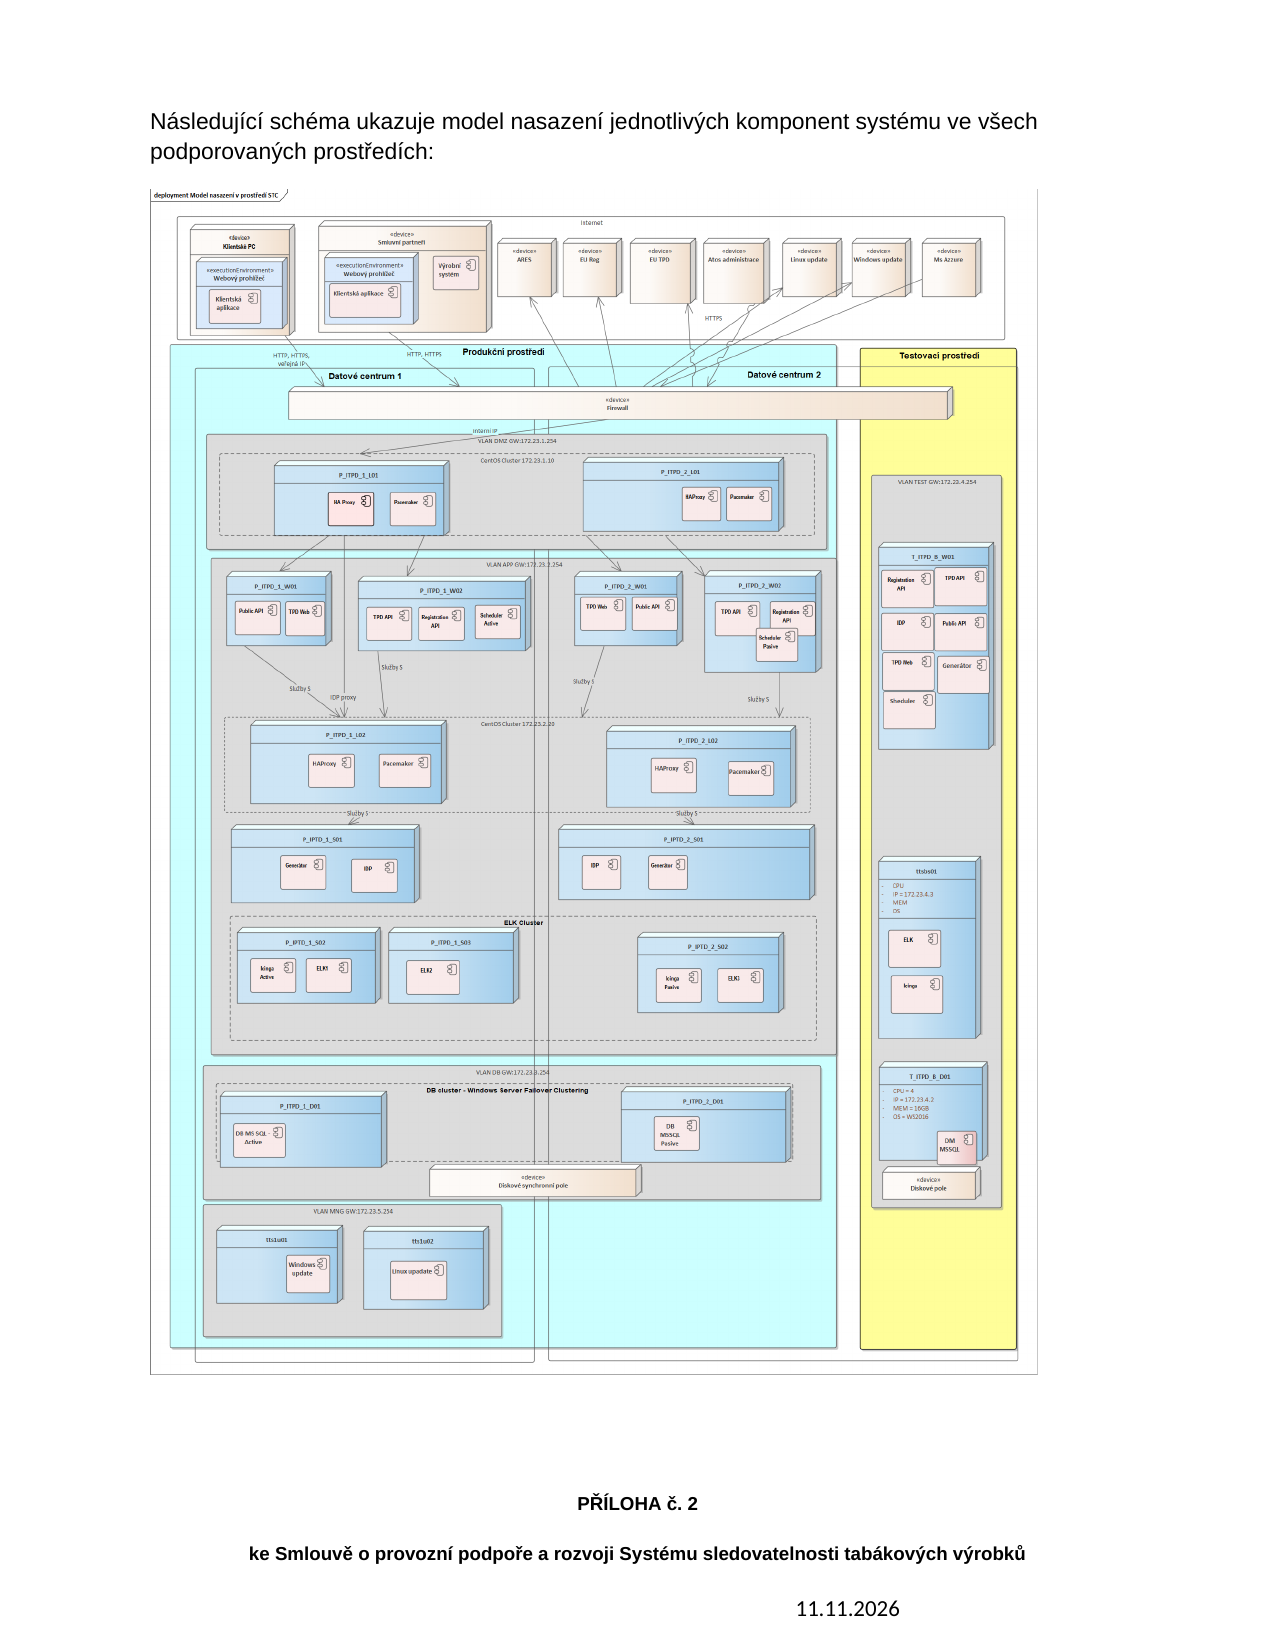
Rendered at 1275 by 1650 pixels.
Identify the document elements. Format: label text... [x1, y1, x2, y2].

picture [150, 189, 1038, 1375]
text Následující schéma ukazuje model nasazení jednotlivých komponent systému ve všech podporovaných prostředích: [150, 108, 1125, 164]
